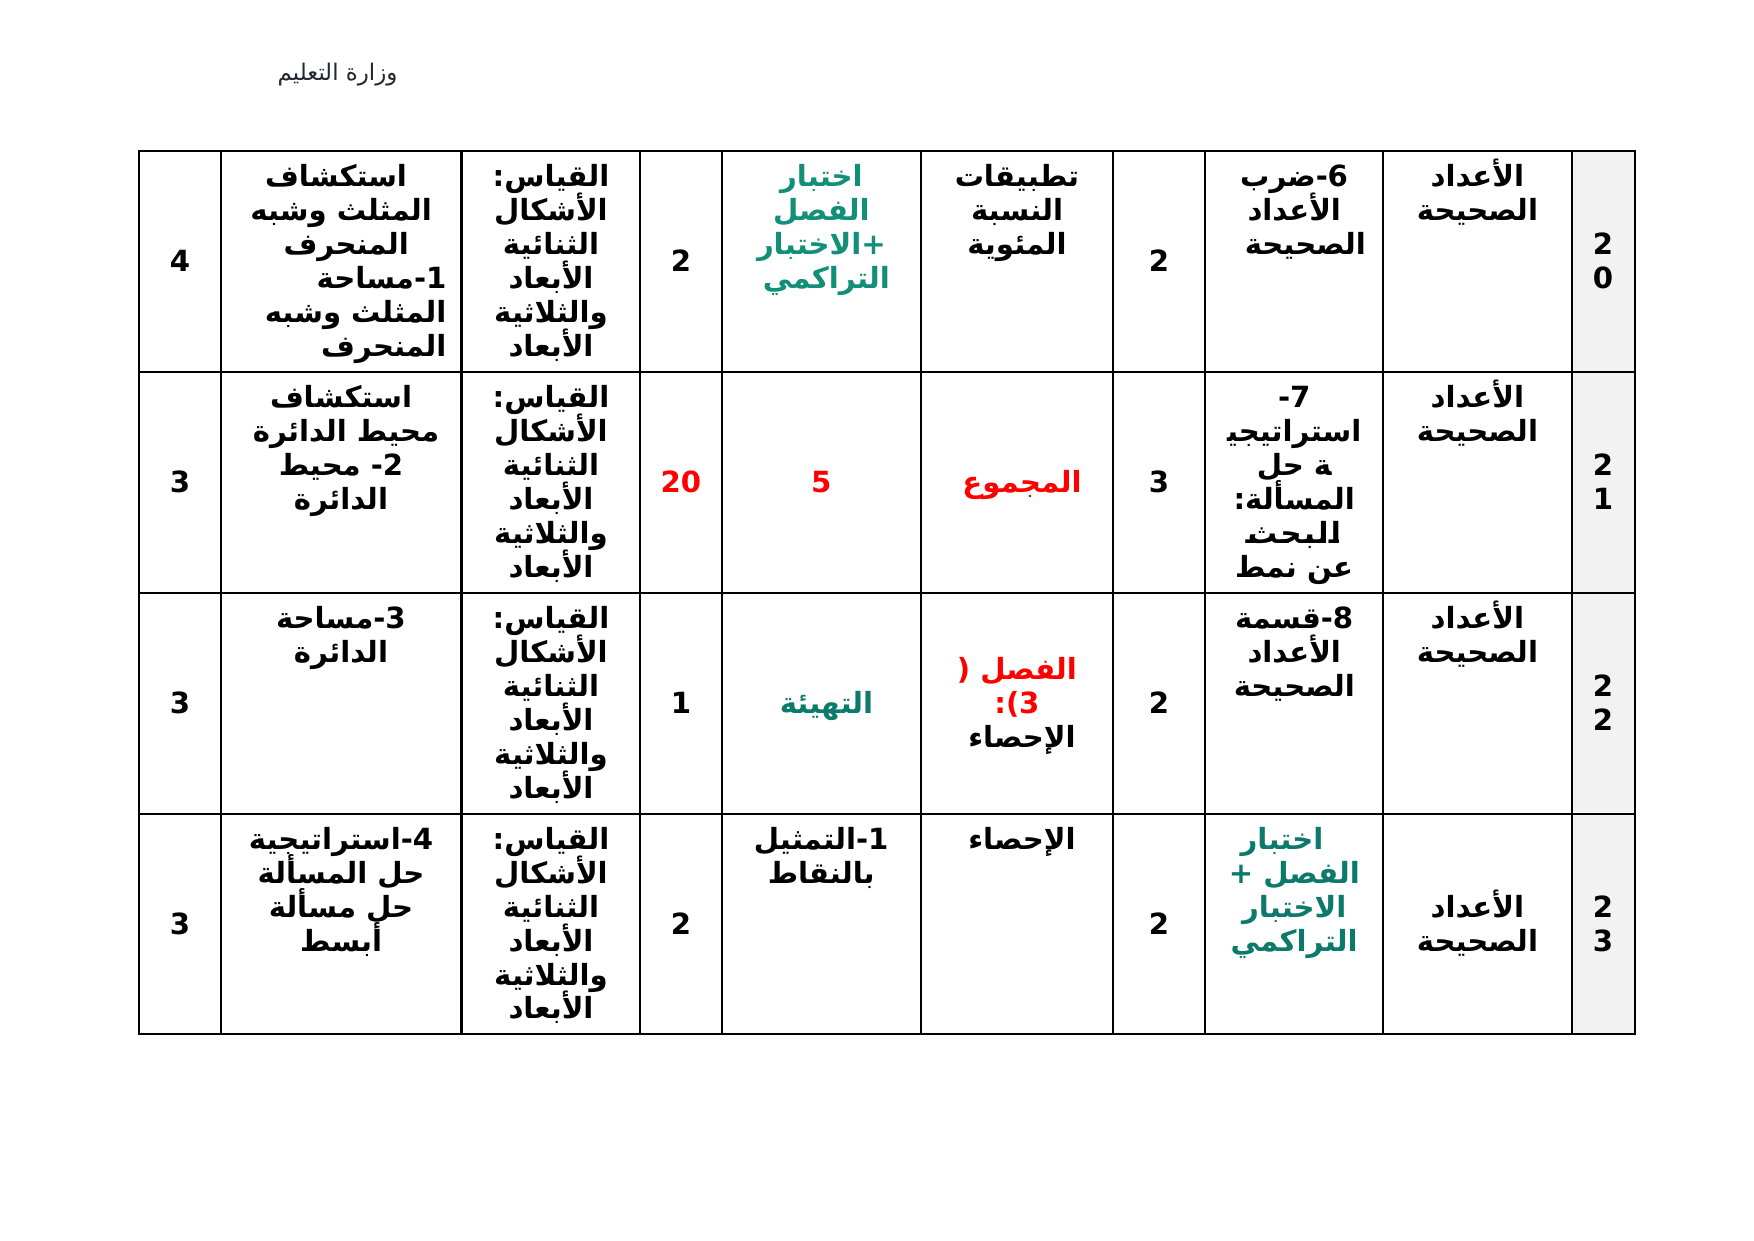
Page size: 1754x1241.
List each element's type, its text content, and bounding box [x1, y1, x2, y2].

table_cell 3 [140, 815, 220, 1033]
table_cell الأعداد الصحيحة [1384, 152, 1571, 371]
table_cell 4 [140, 152, 220, 371]
table_cell 2 [641, 815, 721, 1033]
table_cell الأعداد الصحيحة [1384, 815, 1571, 1033]
table_cell 1 [641, 594, 721, 812]
table_cell القياس: الأشكال الثنائية الأبعاد والثلاثية الأبعاد [463, 152, 639, 371]
table_cell استكشاف المثلث وشبه المنحرف 1-مساحة المثلث وشبه المنحرف [222, 152, 460, 371]
table_cell الفصل (3): الإحصاء [922, 594, 1112, 812]
table_cell التهيئة [723, 594, 920, 812]
table_cell 4-استراتيجية حل المسألة حل مسألة أبسط [222, 815, 460, 1033]
table_cell 6-ضرب الأعداد الصحيحة [1206, 152, 1382, 371]
table_cell 5 [723, 373, 920, 592]
table_cell الأعداد الصحيحة [1384, 594, 1571, 812]
table_cell اختبار الفصل +الاختبار التراكمي [723, 152, 920, 371]
table_cell استكشاف محيط الدائرة 2- محيط الدائرة [222, 373, 460, 592]
table_cell 2 [641, 152, 721, 371]
table_cell 2 [1114, 815, 1204, 1033]
table_cell اختبار الفصل + الاختبار التراكمي [1206, 815, 1382, 1033]
table_cell 20 [641, 373, 721, 592]
table_cell القياس: الأشكال الثنائية الأبعاد والثلاثية الأبعاد [463, 594, 639, 812]
table_cell 2 [1114, 594, 1204, 812]
table_cell 7-استراتيجية حل المسألة: البحث عن نمط [1206, 373, 1382, 592]
table_cell 22 [1573, 594, 1634, 812]
table_cell 2 [1114, 152, 1204, 371]
table_cell المجموع [922, 373, 1112, 592]
table_cell 23 [1573, 815, 1634, 1033]
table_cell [922, 152, 1112, 371]
table_cell 3 [1114, 373, 1204, 592]
table_cell القياس: الأشكال الثنائية الأبعاد والثلاثية الأبعاد [463, 373, 639, 592]
table_cell الإحصاء [922, 815, 1112, 1033]
table_cell 21 [1573, 373, 1634, 592]
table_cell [463, 815, 639, 1033]
table_cell 20 [1573, 152, 1634, 371]
table_cell 3-مساحة الدائرة [222, 594, 460, 812]
table_cell 1-التمثيل بالنقاط [723, 815, 920, 1033]
table_cell الأعداد الصحيحة [1384, 373, 1571, 592]
table_cell 8-قسمة الأعداد الصحيحة [1206, 594, 1382, 812]
table_cell 3 [140, 373, 220, 592]
table_cell 3 [140, 594, 220, 812]
